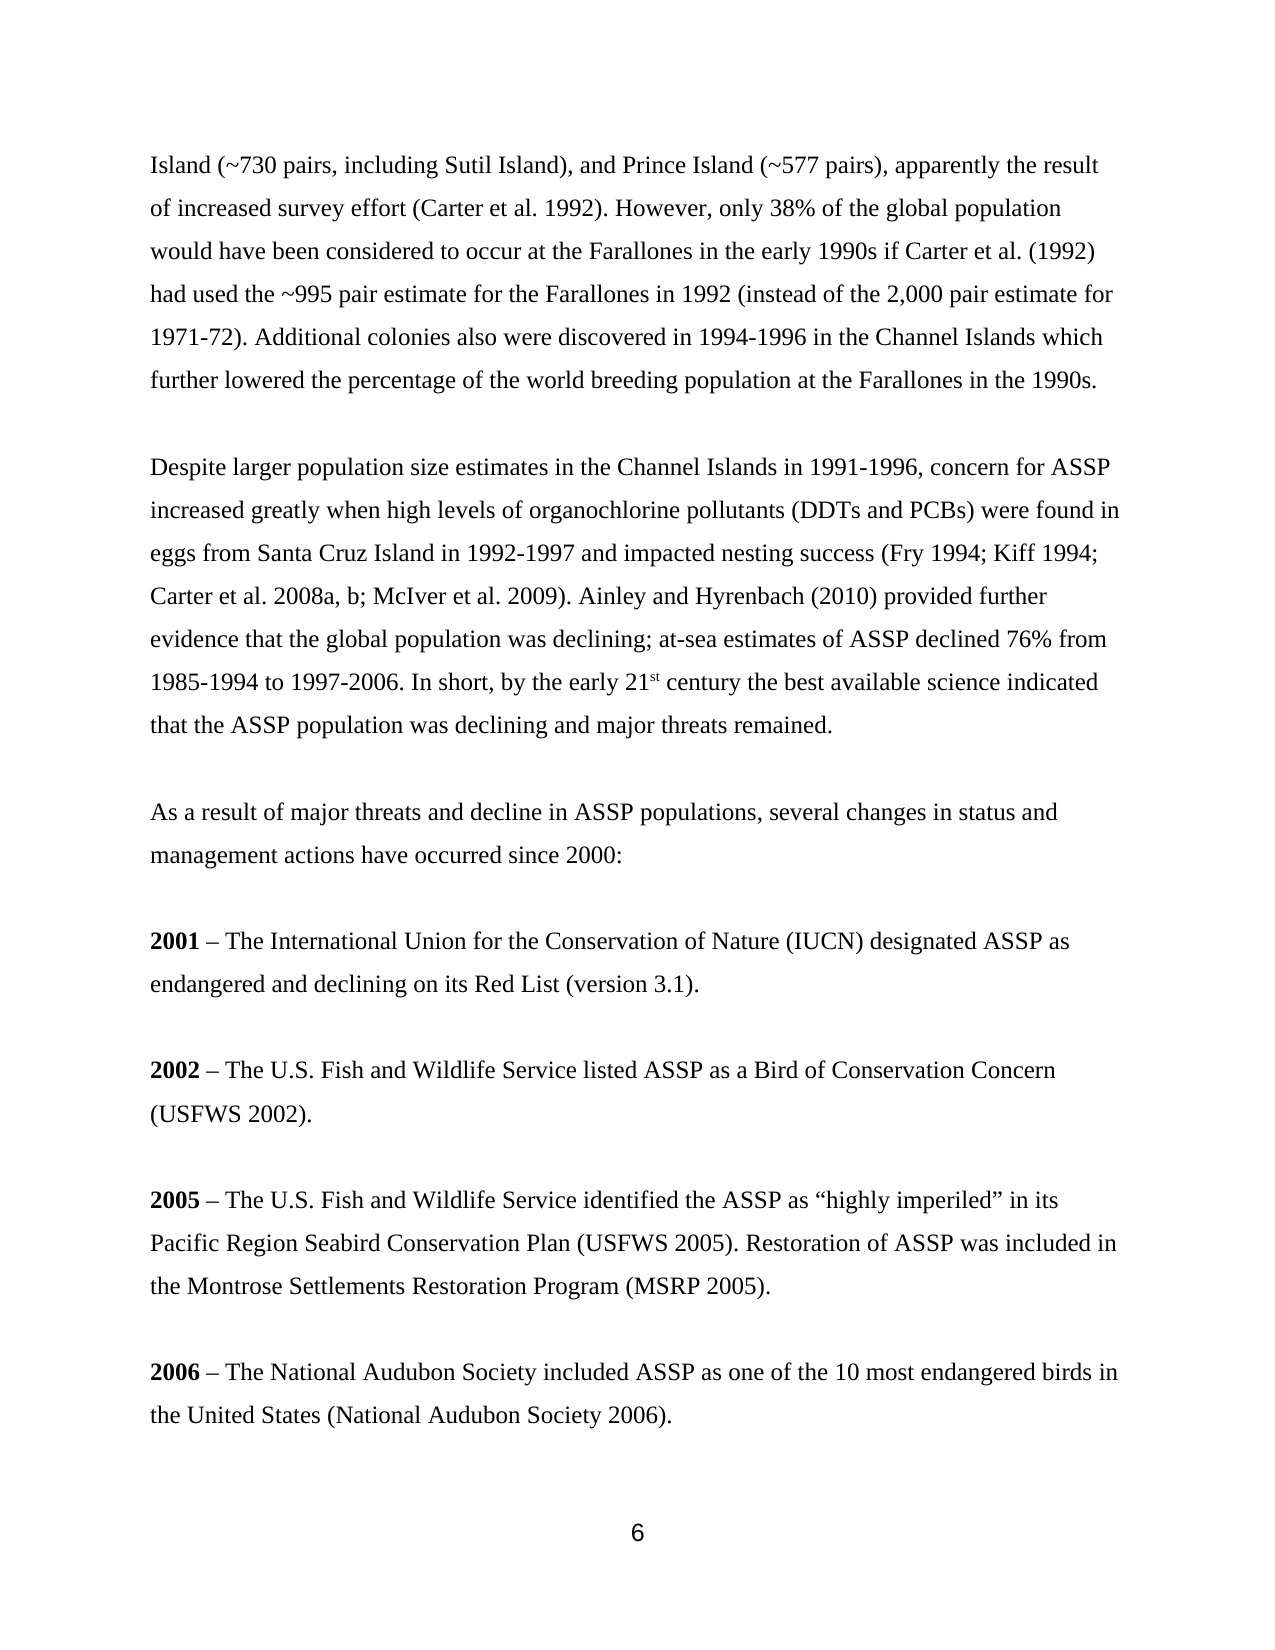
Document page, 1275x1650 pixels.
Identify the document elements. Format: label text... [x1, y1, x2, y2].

text As a result of major threats and decline in ASSP populations, several changes in status and management actions have occurred since 2000: [150, 797, 1125, 869]
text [150, 150, 1125, 394]
text 2005 – The U.S. Fish and Wildlife Service identified the ASSP as “highly imperiled” in its Pacific Region Seabird Conservation Plan (USFWS 2005). Restoration of ASSP was included in the Montrose Settlements Restoration Program (MSRP 2005). [150, 1185, 1125, 1300]
text 2001 – The International Union for the Conservation of Nature (IUCN) designated ASSP as endangered and declining on its Red List (version 3.1). [150, 926, 1125, 998]
text 2006 – The National Audubon Society included ASSP as one of the 10 most endangered birds in the United States (National Audubon Society 2006). [150, 1357, 1125, 1429]
text 2002 – The U.S. Fish and Wildlife Service listed ASSP as a Bird of Conservation Concern (USFWS 2002). [150, 1056, 1125, 1127]
text Despite larger population size estimates in the Channel Islands in 1991-1996, concern for ASSP increased greatly when high levels of organochlorine pollutants (DDTs and PCBs) were found in eggs from Santa Cruz Island in 1992-1997 and impacted nesting success (Fry 1994; Kiff 1994; Carter et al. 2008a, b; McIver et al. 2009). Ainley and Hyrenbach (2010) provided further evidence that the global population was declining; at-sea estimates of ASSP declined 76% from 1985-1994 to 1997-2006. In short, by the early 21st century the best available science indicated that the ASSP population was declining and major threats remained. [150, 452, 1125, 739]
